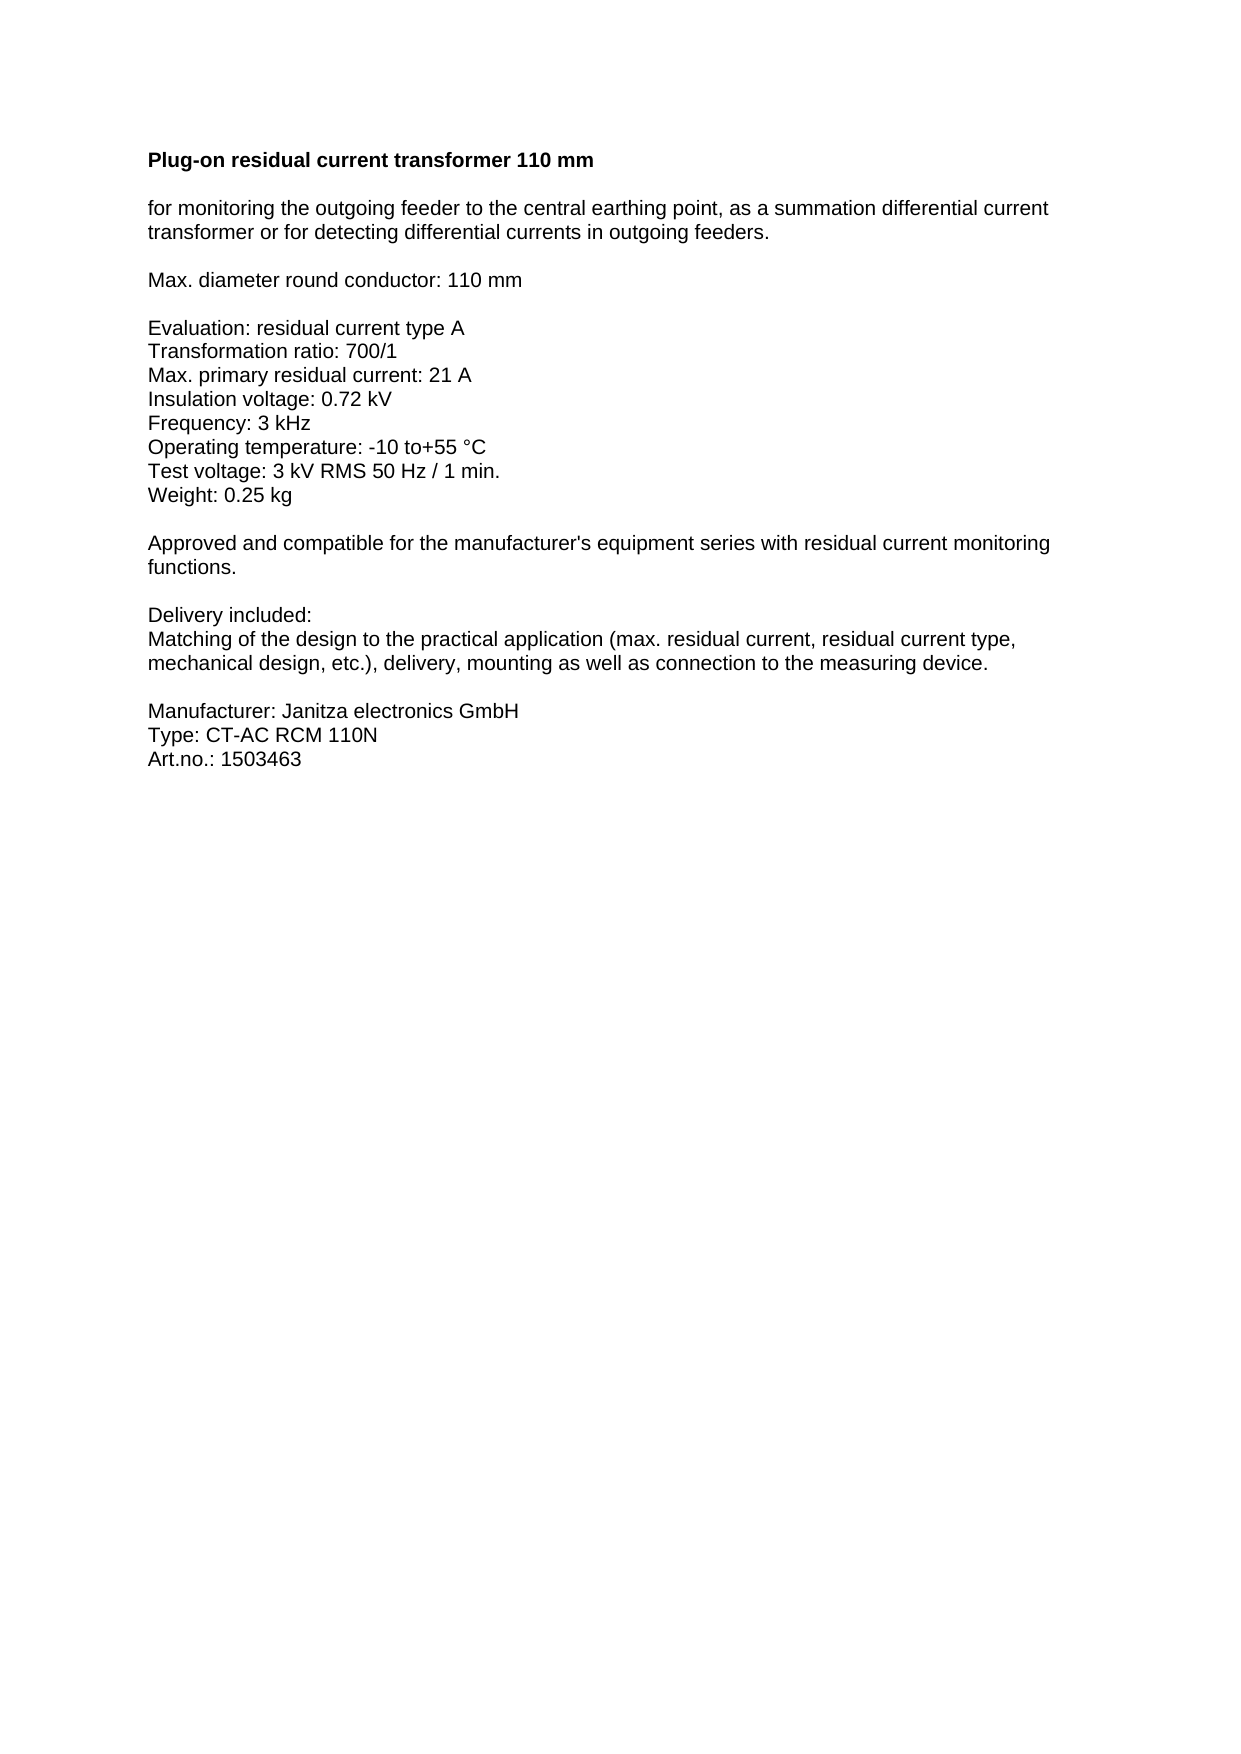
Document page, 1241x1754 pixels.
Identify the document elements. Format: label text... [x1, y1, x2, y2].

text Transformation ratio: 700/1 [148, 339, 1093, 363]
text Weight: 0.25 kg [148, 483, 1093, 507]
text Insulation voltage: 0.72 kV [148, 387, 1093, 411]
text Test voltage: 3 kV RMS 50 Hz / 1 min. [148, 459, 1093, 483]
text Operating temperature: -10 to+55 °C [148, 435, 1093, 459]
text Manufacturer: Janitza electronics GmbH [148, 699, 1093, 723]
text Matching of the design to the practical application (max. residual current, residual current type, mechanical design, etc.), delivery, mounting as well as connection to the measuring device. [148, 627, 1093, 675]
text Art.no.: 1503463 [148, 747, 1093, 771]
text Delivery included: [148, 603, 1093, 627]
text Approved and compatible for the manufacturer's equipment series with residual current monitoring functions. [148, 531, 1093, 579]
text for monitoring the outgoing feeder to the central earthing point, as a summation differential current transformer or for detecting differential currents in outgoing feeders. [148, 196, 1093, 243]
text Max. diameter round conductor: 110 mm [148, 267, 1093, 291]
text Evaluation: residual current type A [148, 315, 1093, 339]
text Frequency: 3 kHz [148, 411, 1093, 435]
text Type: CT-AC RCM 110N [148, 723, 1093, 747]
text Max. primary residual current: 21 A [148, 363, 1093, 387]
text Plug-on residual current transformer 110 mm [148, 148, 1093, 172]
